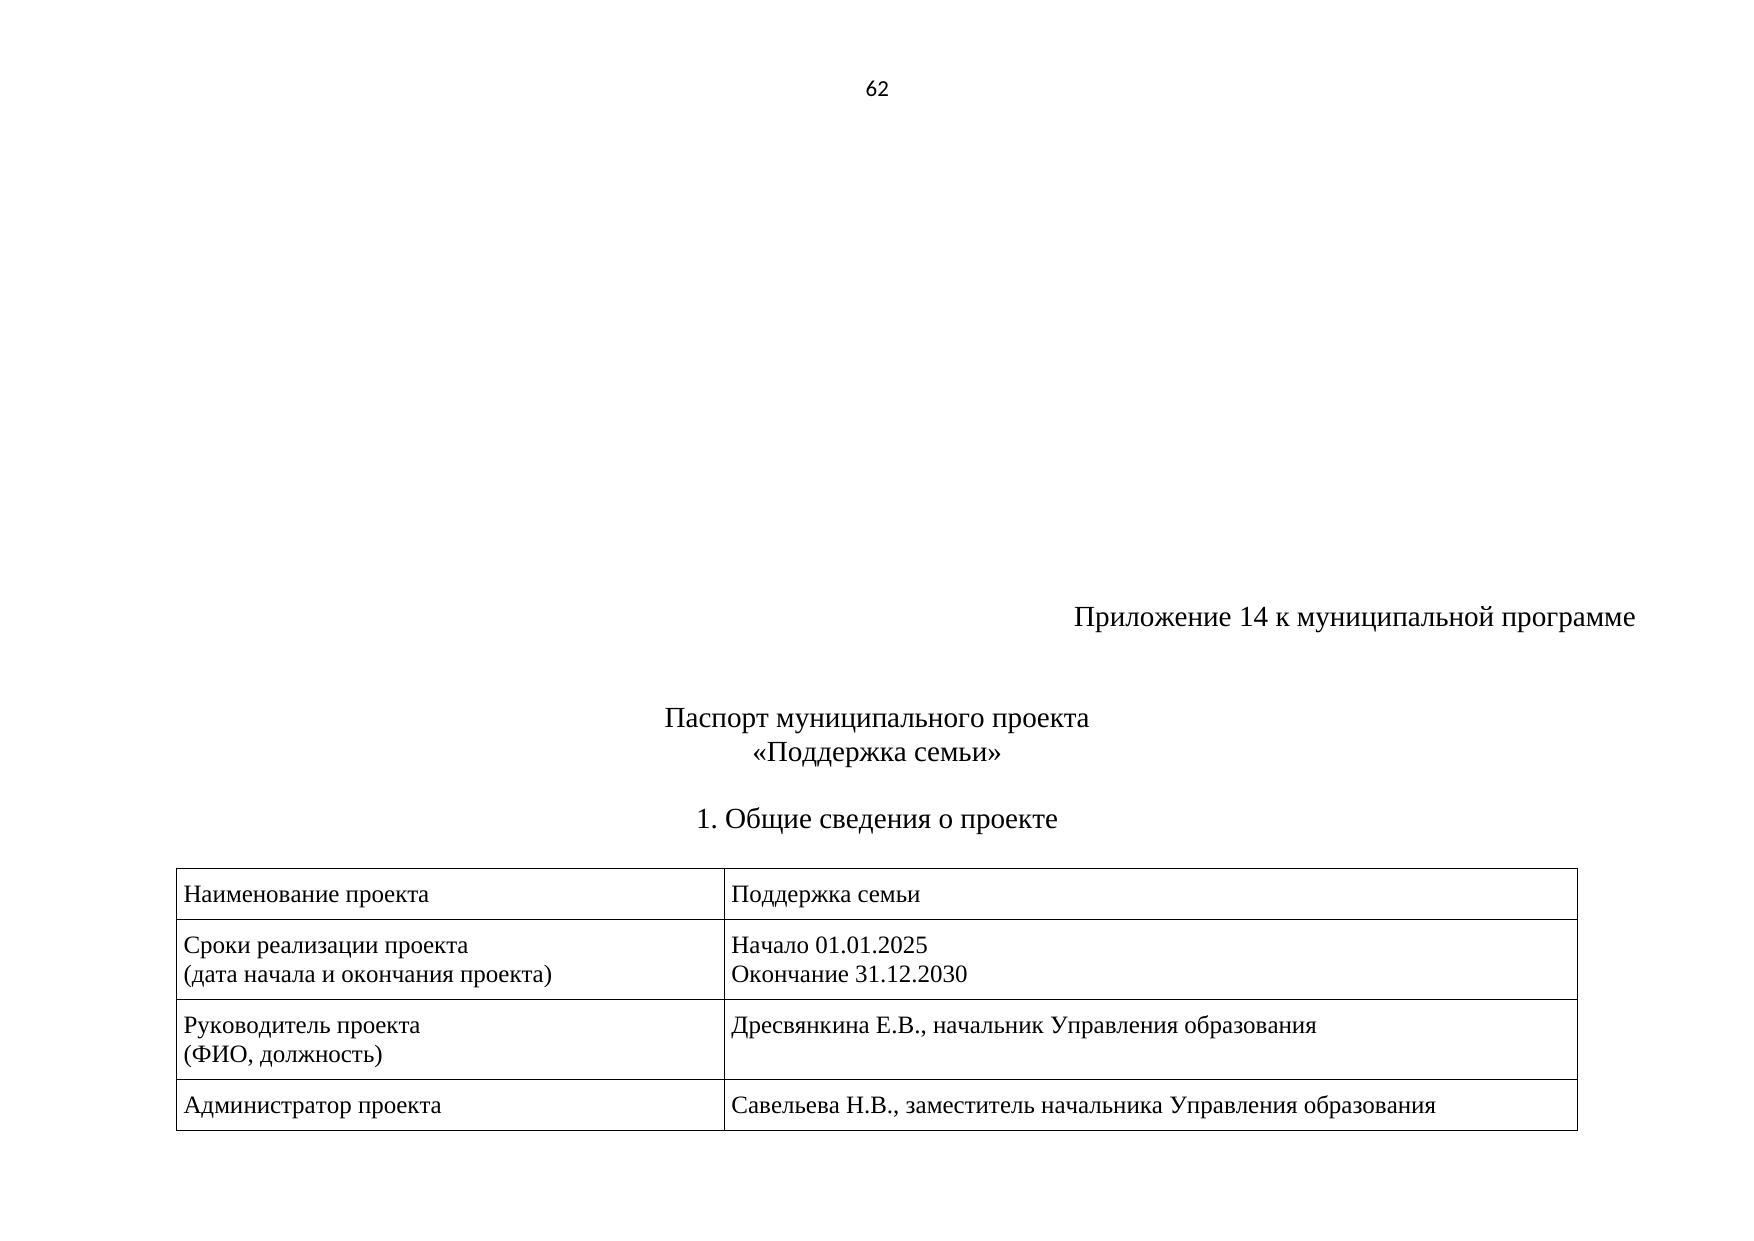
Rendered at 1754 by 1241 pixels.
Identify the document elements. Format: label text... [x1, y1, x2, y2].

table_header Наименование проекта [177, 869, 724, 919]
table_cell Начало 01.01.2025 Окончание 31.12.2030 [725, 920, 1577, 999]
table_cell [725, 1080, 1577, 1129]
text 1. Общие сведения о проекте [118, 801, 1636, 834]
table_header Поддержка семьи [725, 869, 1577, 919]
table_cell Руководитель проекта (ФИО, должность) [177, 1000, 724, 1078]
table_cell Дресвянкина Е.В., начальник Управления образования [725, 1000, 1577, 1078]
table_cell Сроки реализации проекта (дата начала и окончания проекта) [177, 920, 724, 999]
text Паспорт муниципального проекта [118, 700, 1636, 734]
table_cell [177, 1080, 724, 1129]
text «Поддержка семьи» [118, 734, 1636, 767]
text Приложение 14 к муниципальной программе [118, 599, 1636, 633]
